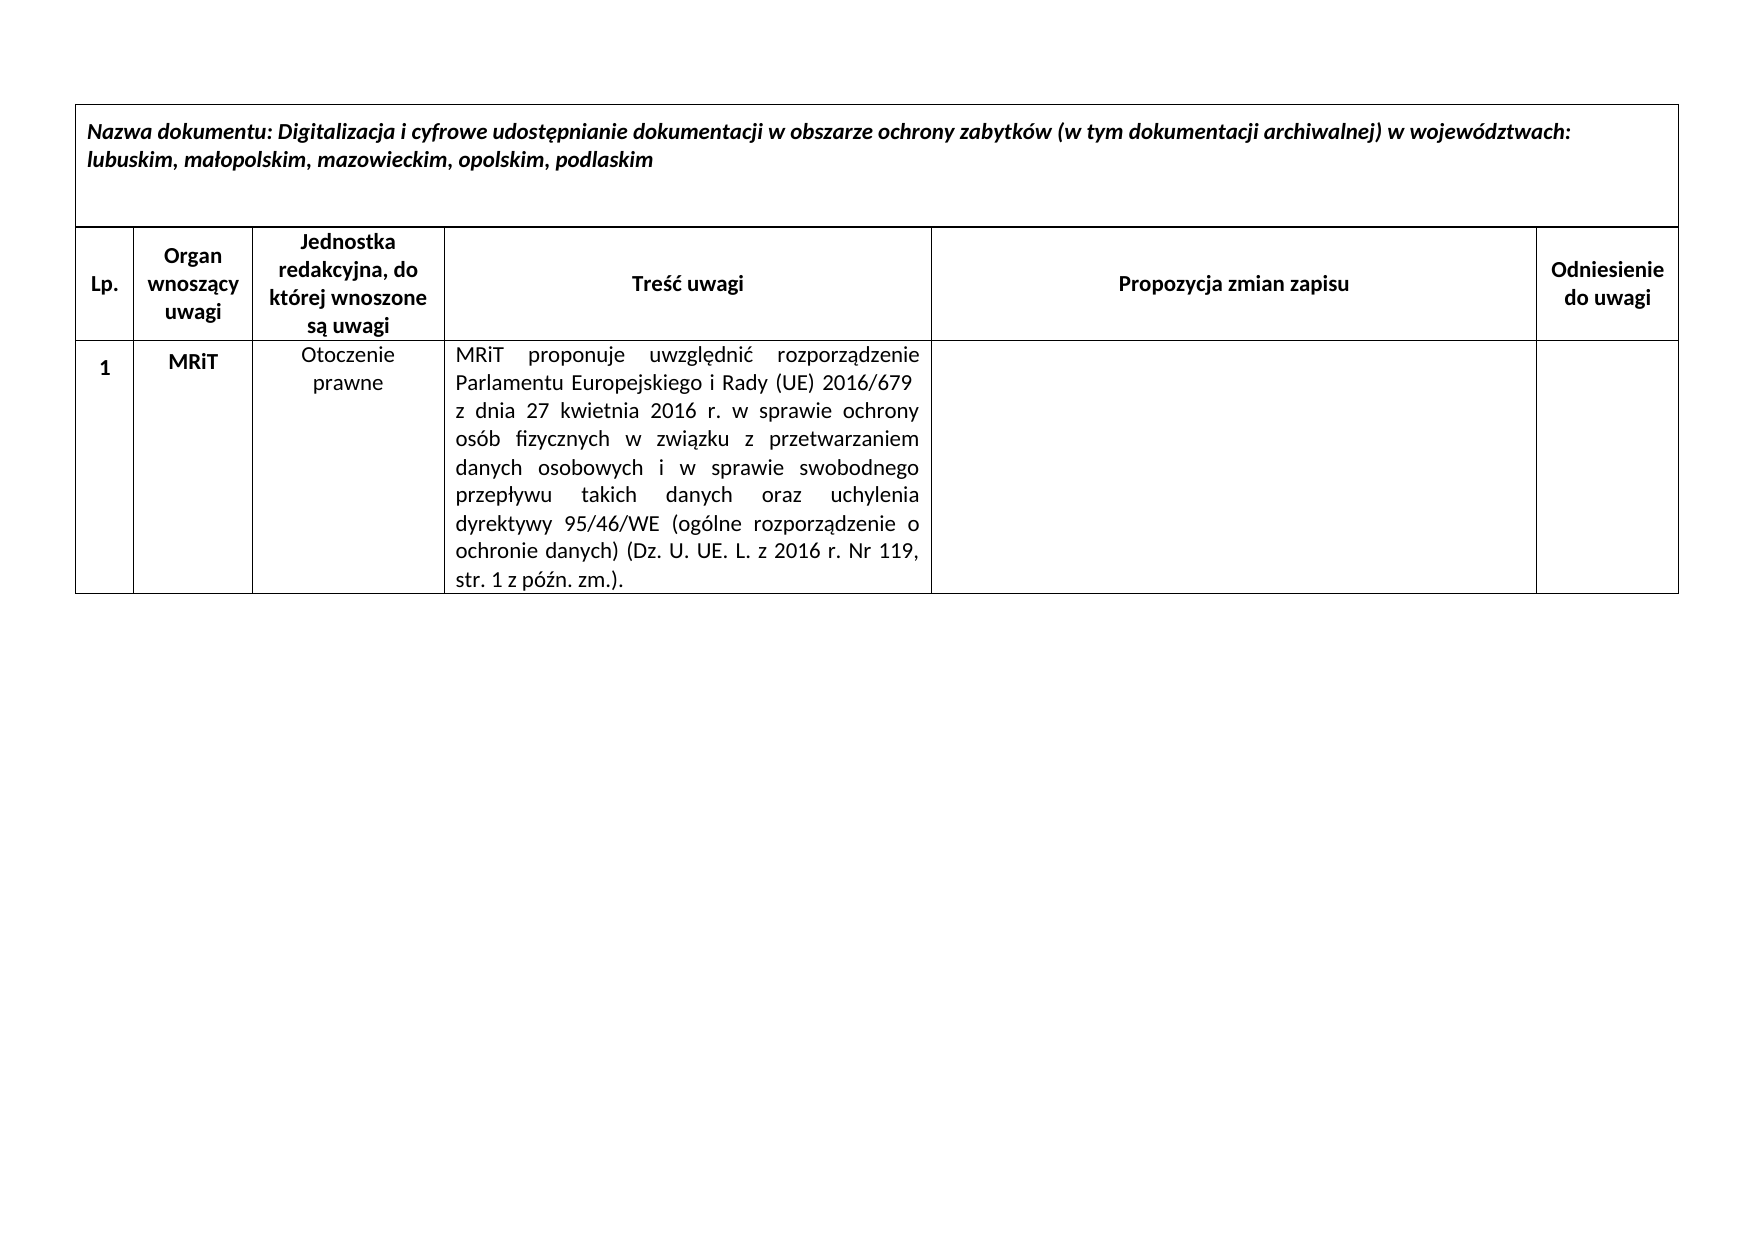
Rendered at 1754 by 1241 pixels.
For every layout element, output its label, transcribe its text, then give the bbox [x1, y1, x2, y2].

table_cell Treść uwagi [445, 228, 931, 339]
table_cell MRiT [134, 341, 252, 593]
table_header Nazwa dokumentu: Digitalizacja i cyfrowe udostępnianie dokumentacji w obszarze ochrony zabytków (w tym dokumentacji archiwalnej) w województwach: lubuskim, małopolskim, mazowieckim, opolskim, podlaskim [76, 105, 1678, 226]
table_cell Jednostka redakcyjna, do której wnoszone są uwagi [253, 228, 444, 339]
table_cell 1 [76, 341, 133, 593]
table_cell Lp. [76, 228, 133, 339]
table_cell Odniesienie do uwagi [1537, 228, 1678, 339]
table_cell MRiT proponuje uwzględnić rozporządzenie Parlamentu Europejskiego i Rady (UE) 2016/679 z dnia 27 kwietnia 2016 r. w sprawie ochrony osób fizycznych w związku z przetwarzaniem danych osobowych i w sprawie swobodnego przepływu takich danych oraz uchylenia dyrektywy 95/46/WE (ogólne rozporządzenie o ochronie danych) (Dz. U. UE. L. z 2016 r. Nr 119, str. 1 z późn. zm.). [445, 341, 931, 593]
table_cell [1537, 341, 1678, 593]
table_cell Propozycja zmian zapisu [932, 228, 1536, 339]
table_cell Organ wnoszący uwagi [134, 228, 252, 339]
table_cell [932, 341, 1536, 593]
table_cell Otoczenie prawne [253, 341, 444, 593]
